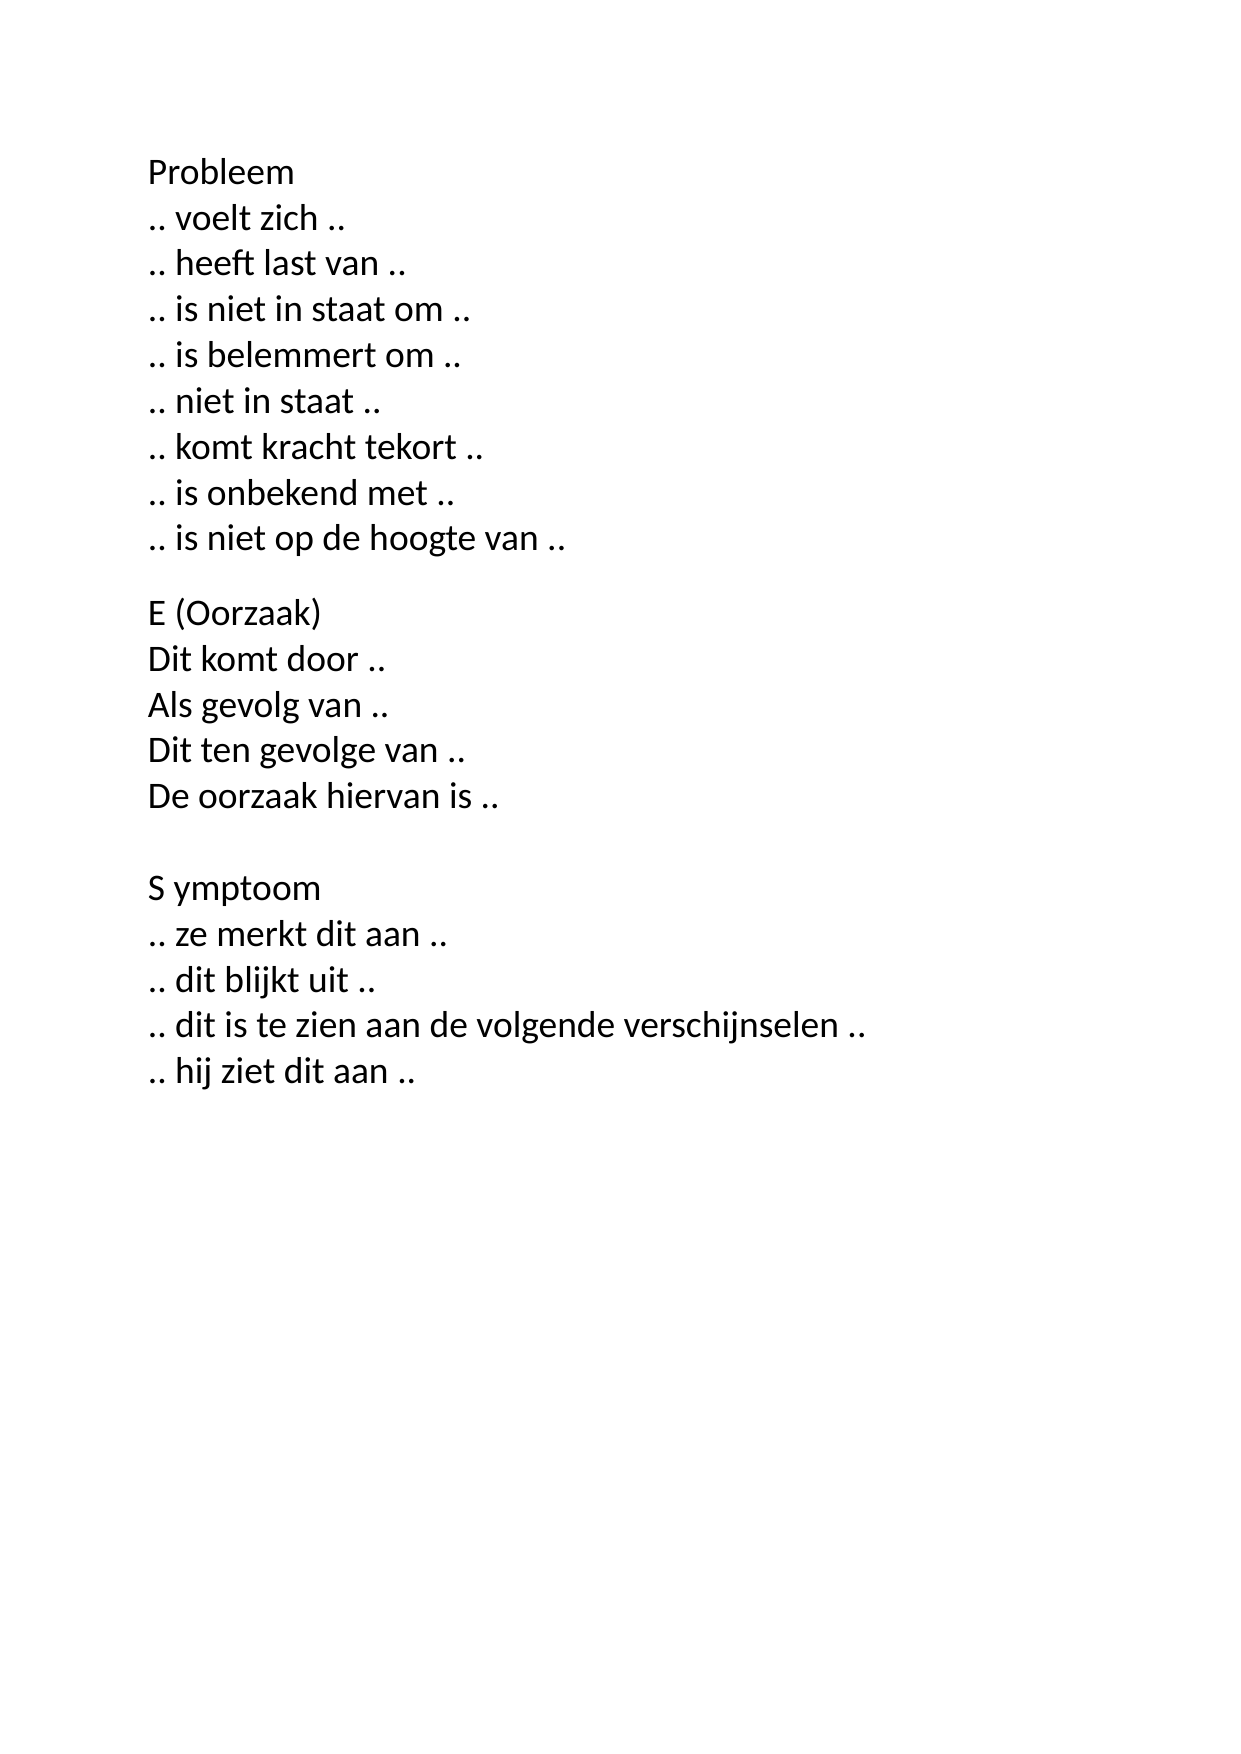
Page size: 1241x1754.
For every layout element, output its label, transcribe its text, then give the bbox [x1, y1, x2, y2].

text .. komt kracht tekort .. [148, 423, 1093, 468]
text .. is belemmert om .. [148, 331, 1093, 377]
text S ymptoom [148, 864, 1093, 910]
text .. voelt zich .. [148, 193, 1093, 239]
text .. niet in staat .. [148, 377, 1093, 423]
text Probleem [148, 148, 1093, 193]
text .. ze merkt dit aan .. [148, 910, 1093, 956]
text De oorzaak hiervan is .. [148, 772, 1093, 818]
text Dit komt door .. [148, 635, 1093, 681]
text E (Oorzaak) [148, 589, 1093, 635]
text .. is niet op de hoogte van .. [148, 514, 1093, 560]
text .. is niet in staat om .. [148, 285, 1093, 331]
text .. is onbekend met .. [148, 468, 1093, 514]
text Als gevolg van .. [148, 681, 1093, 726]
text .. heeft last van .. [148, 239, 1093, 285]
text .. hij ziet dit aan .. [148, 1047, 1093, 1093]
text .. dit is te zien aan de volgende verschijnselen .. [148, 1001, 1093, 1047]
text .. dit blijkt uit .. [148, 956, 1093, 1001]
text Dit ten gevolge van .. [148, 726, 1093, 772]
